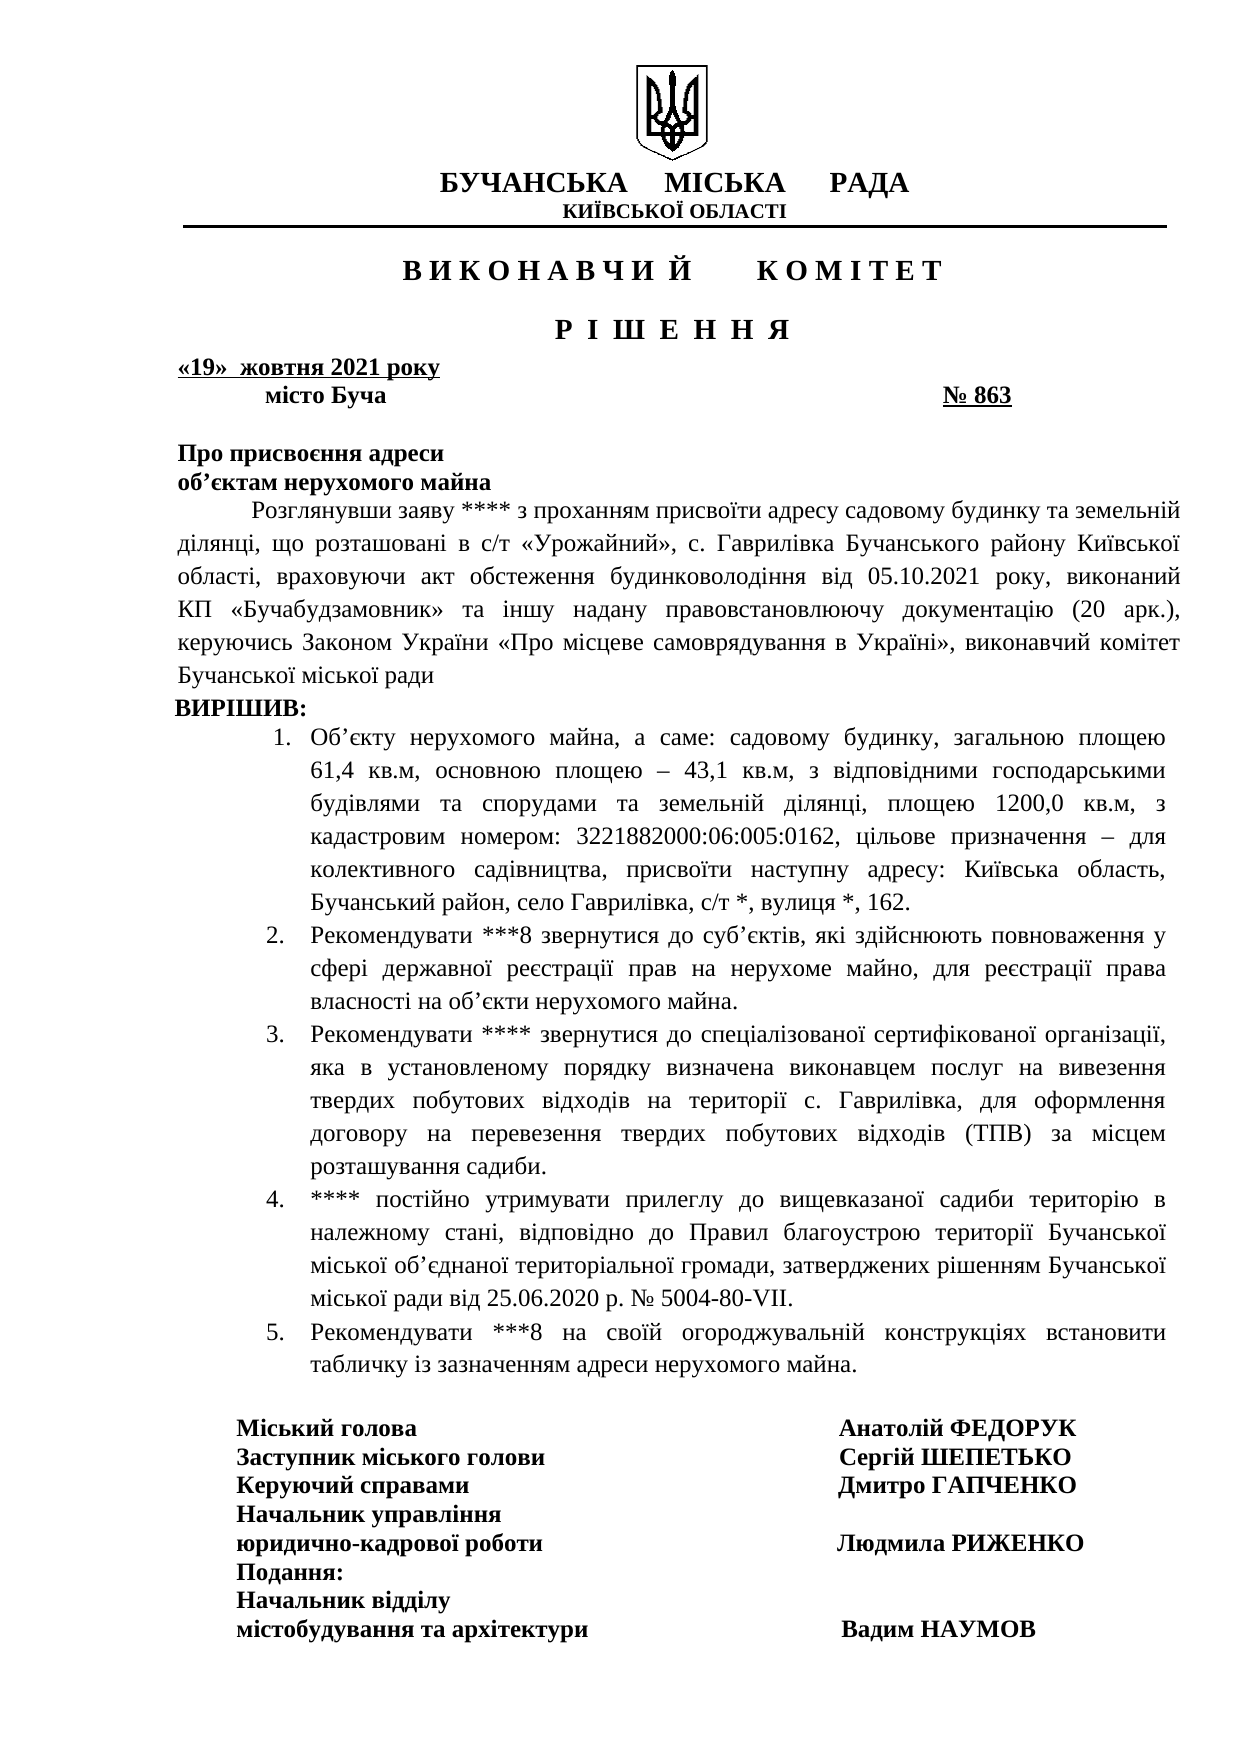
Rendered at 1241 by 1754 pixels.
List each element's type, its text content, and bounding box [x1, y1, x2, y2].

list Рекомендувати **** звернутися до спеціалізованої сертифікованої організації, яка в установленому порядку визначена виконавцем послуг на вивезення твердих побутових відходів на території с. Гаврилівка, для оформлення договору на перевезення твердих побутових відходів (ТПВ) за місцем розташування садиби. [266, 1019, 1167, 1180]
text Міський голова Анатолій ФЕДОРУК [236, 1413, 1167, 1442]
text Заступник міського голови Сергій ШЕПЕТЬКО [236, 1442, 1167, 1470]
text Начальник відділу [236, 1585, 1167, 1614]
text містобудування та архітектури Вадим НАУМОВ [236, 1614, 1167, 1643]
list Рекомендувати ***8 звернутися до суб’єктів, які здійснюють повноваження у сфері державної реєстрації прав на нерухоме майно, для реєстрації права власності на об’єкти нерухомого майна. [266, 920, 1167, 1015]
text «19» жовтня 2021 року [177, 352, 1167, 380]
text Р І Ш Е Н Н Я [177, 312, 1167, 345]
text об’єктам нерухомого майна [177, 467, 1167, 495]
text КИЇВСЬКОЇ ОБЛАСТІ [183, 199, 1167, 225]
text В И К О Н А В Ч И Й К О М І Т Е Т [177, 253, 1167, 287]
text Розглянувши заяву **** з проханням присвоїти адресу садовому будинку та земельній ділянці, що розташовані в с/т «Урожайний», с. Гаврилівка Бучанського району Київської області, враховуючи акт обстеження будинковолодіння від 05.10.2021 року, виконаний КП «Бучабудзамовник» та іншу надану правовстановлюючу документацію (20 арк.), керуючись Законом України «Про місцеве самоврядування в Україні», виконавчий комітет Бучанської міської ради [177, 495, 1181, 689]
list Рекомендувати ***8 на своїй огороджувальній конструкціях встановити табличку із зазначенням адреси нерухомого майна. [266, 1317, 1167, 1378]
text ВИРІШИВ: [118, 693, 1167, 722]
text Керуючий справами Дмитро ГАПЧЕНКО [236, 1470, 1167, 1499]
text місто Буча № 863 [177, 380, 1167, 409]
text БУЧАНСЬКА МІСЬКА РАДА [183, 165, 1167, 199]
text Подання: [236, 1557, 1167, 1585]
text юридично-кадрової роботи Людмила РИЖЕНКО [236, 1528, 1167, 1557]
text Начальник управління [236, 1499, 1167, 1528]
text Про присвоєння адреси [177, 438, 1167, 467]
list **** постійно утримувати прилеглу до вищевказаної садиби територію в належному стані, відповідно до Правил благоустрою території Бучанської міської об’єднаної територіальної громади, затверджених рішенням Бучанської міської ради від 25.06.2020 р. № 5004-80-VII. [266, 1184, 1167, 1312]
list Об’єкту нерухомого майна, а саме: садовому будинку, загальною площею 61,4 кв.м, основною площею – 43,1 кв.м, з відповідними господарськими будівлями та спорудами та земельній ділянці, площею 1200,0 кв.м, з кадастровим номером: 3221882000:06:005:0162, цільове призначення – для колективного садівництва, присвоїти наступну адресу: Київська область, Бучанський район, село Гаврилівка, с/т *, вулиця *, 162. [273, 722, 1167, 916]
